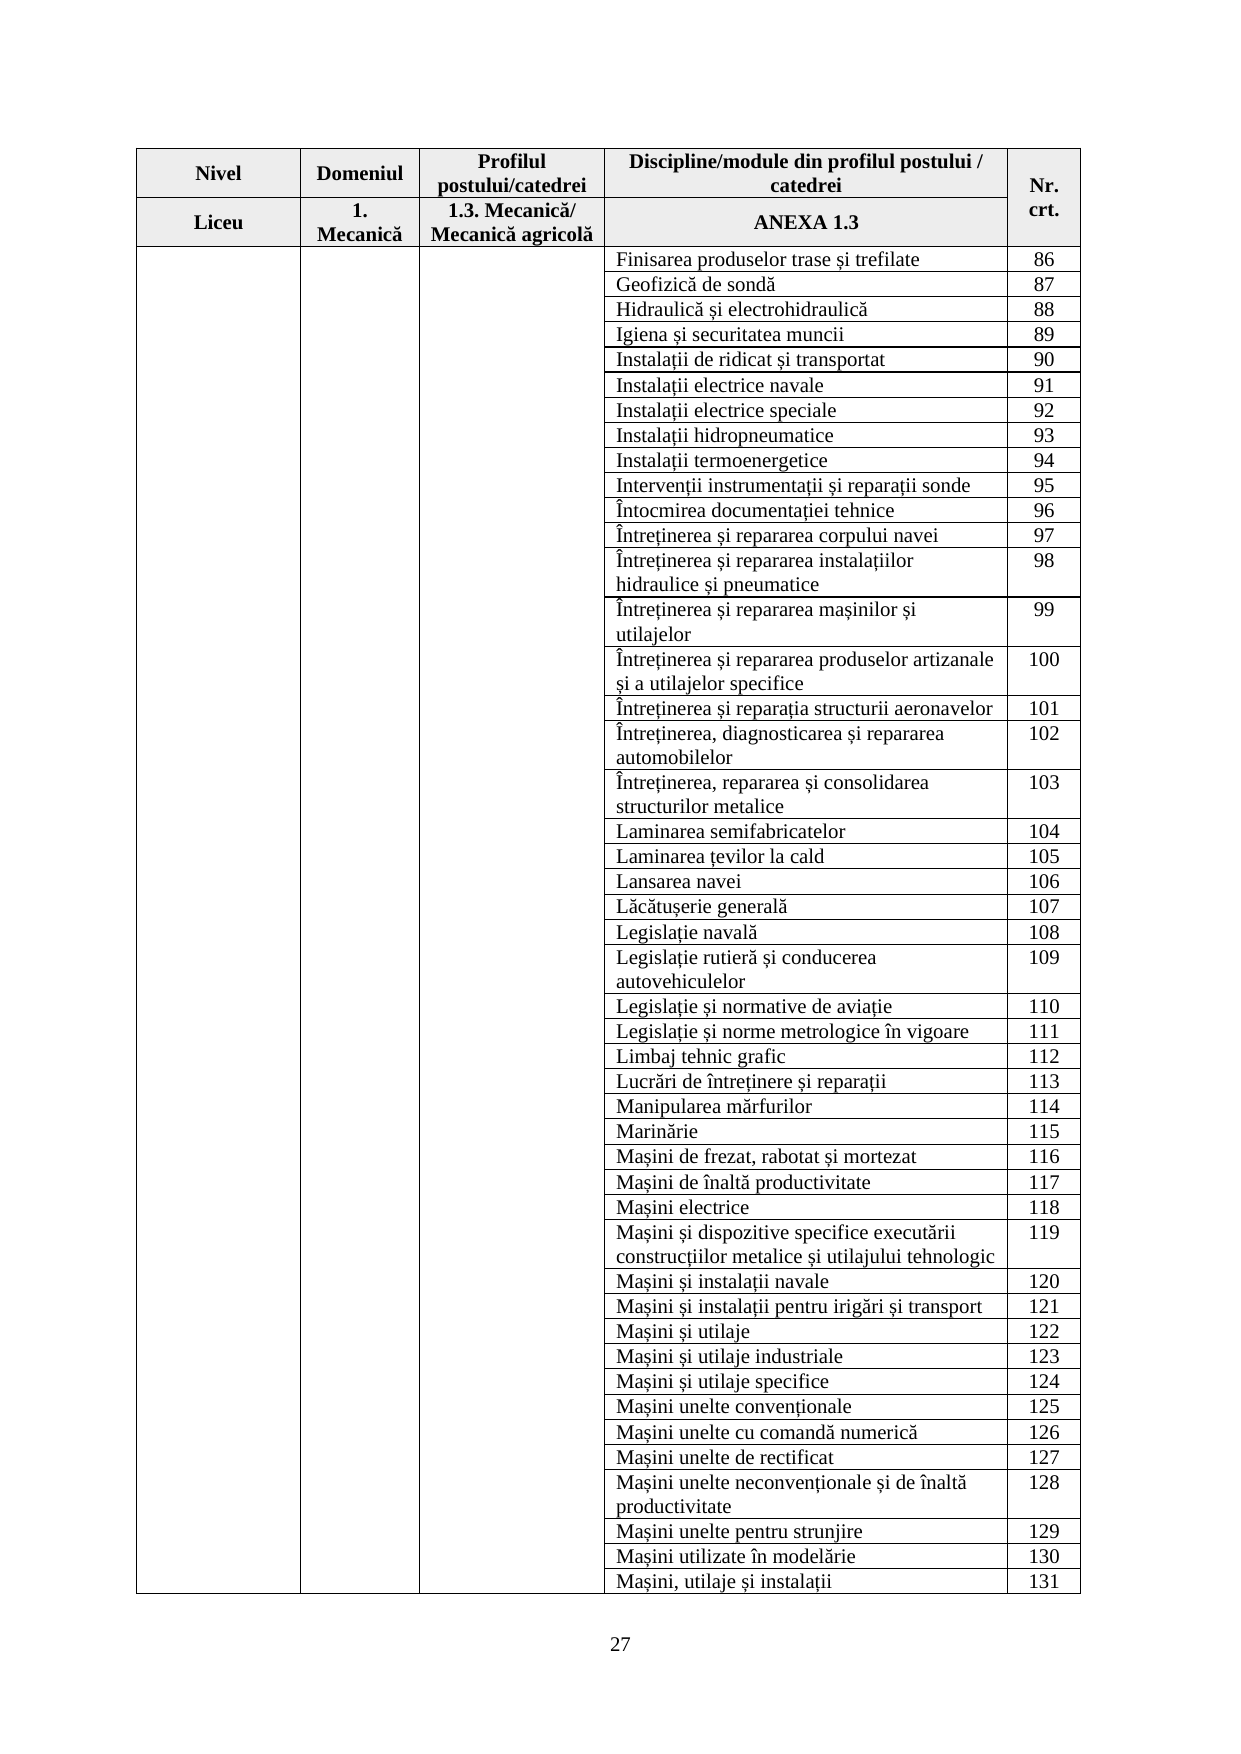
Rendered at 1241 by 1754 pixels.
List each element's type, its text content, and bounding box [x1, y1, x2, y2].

table_cell 112 [1008, 1044, 1080, 1068]
table_header Discipline/module din profilul postului / catedrei [605, 149, 1007, 197]
table_cell 120 [1008, 1269, 1080, 1293]
table_cell 123 [1008, 1344, 1080, 1368]
table_cell 89 [1008, 322, 1080, 346]
table_cell 128 [1008, 1470, 1080, 1518]
table_cell 106 [1008, 869, 1080, 893]
table_header Domeniul [301, 149, 419, 197]
table_cell 1. Mecanică [301, 198, 419, 246]
table_cell 102 [1008, 721, 1080, 769]
table_cell Mașini și utilaje industriale [605, 1344, 1007, 1368]
table_cell Mașini unelte cu comandă numerică [605, 1420, 1007, 1444]
table_cell Marinărie [605, 1119, 1007, 1143]
table_cell Mașini de frezat, rabotat și mortezat [605, 1145, 1007, 1168]
table_cell ANEXA 1.3 [605, 198, 1007, 246]
table_cell Igiena și securitatea muncii [605, 322, 1007, 346]
table_cell Laminarea țevilor la cald [605, 844, 1007, 868]
table_cell 104 [1008, 819, 1080, 843]
table_cell 124 [1008, 1369, 1080, 1393]
table_cell Mașini și utilaje [605, 1319, 1007, 1343]
table_cell 98 [1008, 548, 1080, 596]
table_cell 127 [1008, 1445, 1080, 1469]
table_cell Întreținerea și repararea instalațiilor hidraulice și pneumatice [605, 548, 1007, 596]
table_cell 108 [1008, 920, 1080, 944]
table_cell Mașini de înaltă productivitate [605, 1170, 1007, 1194]
table_cell Mașini unelte de rectificat [605, 1445, 1007, 1469]
table_cell Geofizică de sondă [605, 272, 1007, 296]
table_cell 90 [1008, 348, 1080, 371]
table_cell 107 [1008, 895, 1080, 918]
table_cell Mașini și instalații pentru irigări și transport [605, 1294, 1007, 1318]
table_cell Instalații hidropneumatice [605, 423, 1007, 447]
table_cell 117 [1008, 1170, 1080, 1194]
table_cell Mașini unelte convenționale [605, 1395, 1007, 1418]
table_cell Întreținerea și repararea produselor artizanale și a utilajelor specifice [605, 647, 1007, 695]
table_cell 125 [1008, 1395, 1080, 1418]
table_cell 96 [1008, 498, 1080, 522]
table_cell Laminarea semifabricatelor [605, 819, 1007, 843]
table_cell 119 [1008, 1220, 1080, 1268]
table_cell 111 [1008, 1019, 1080, 1043]
table_cell 87 [1008, 272, 1080, 296]
table_cell 91 [1008, 373, 1080, 397]
table_cell 121 [1008, 1294, 1080, 1318]
table_cell 122 [1008, 1319, 1080, 1343]
table_cell Mașini electrice [605, 1195, 1007, 1219]
table_cell Întocmirea documentației tehnice [605, 498, 1007, 522]
table_cell Instalații termoenergetice [605, 448, 1007, 472]
table_cell 116 [1008, 1145, 1080, 1168]
table_header Profilul postului/catedrei [420, 149, 604, 197]
table_cell 93 [1008, 423, 1080, 447]
table_cell Mașini, utilaje și instalații [605, 1569, 1007, 1593]
table_cell 129 [1008, 1519, 1080, 1543]
table_cell 88 [1008, 297, 1080, 321]
table_cell Întreținerea, repararea și consolidarea structurilor metalice [605, 770, 1007, 818]
table_cell 100 [1008, 647, 1080, 695]
table_cell Legislație și normative de aviație [605, 994, 1007, 1018]
table_cell Mașini și instalații navale [605, 1269, 1007, 1293]
table_cell Instalații electrice speciale [605, 398, 1007, 422]
table_cell Limbaj tehnic grafic [605, 1044, 1007, 1068]
table_cell Intervenții instrumentații și reparații sonde [605, 473, 1007, 497]
table_cell 99 [1008, 598, 1080, 646]
table_cell Mașini unelte pentru strunjire [605, 1519, 1007, 1543]
table_cell Mașini utilizate în modelărie [605, 1544, 1007, 1568]
table_cell Mașini unelte neconvenționale și de înaltă productivitate [605, 1470, 1007, 1518]
table_cell Mașini și dispozitive specifice executării construcțiilor metalice și utilajului tehnologic [605, 1220, 1007, 1268]
table_cell Instalații electrice navale [605, 373, 1007, 397]
table_cell 113 [1008, 1069, 1080, 1093]
table_header Nivel [137, 149, 300, 197]
table_cell 86 [1008, 247, 1080, 271]
table_cell Mașini și utilaje specifice [605, 1369, 1007, 1393]
table_cell 130 [1008, 1544, 1080, 1568]
table_cell Lăcătușerie generală [605, 895, 1007, 918]
table_cell 105 [1008, 844, 1080, 868]
table_cell 94 [1008, 448, 1080, 472]
table_cell Întreținerea și repararea corpului navei [605, 523, 1007, 547]
table_cell 114 [1008, 1094, 1080, 1118]
table_cell 118 [1008, 1195, 1080, 1219]
table_cell 103 [1008, 770, 1080, 818]
table_cell Hidraulică și electrohidraulică [605, 297, 1007, 321]
table_cell 110 [1008, 994, 1080, 1018]
table_cell 101 [1008, 696, 1080, 720]
table_cell Finisarea produselor trase și trefilate [605, 247, 1007, 271]
table_cell Legislație rutieră și conducerea autovehiculelor [605, 945, 1007, 993]
table_cell Legislație navală [605, 920, 1007, 944]
table_cell 95 [1008, 473, 1080, 497]
table_cell 115 [1008, 1119, 1080, 1143]
table_cell 131 [1008, 1569, 1080, 1593]
table_cell 1.3. Mecanică/ Mecanică agricolă [420, 198, 604, 246]
table_cell Lucrări de întreținere și reparații [605, 1069, 1007, 1093]
table_cell Legislație și norme metrologice în vigoare [605, 1019, 1007, 1043]
table_cell 92 [1008, 398, 1080, 422]
table_cell Lansarea navei [605, 869, 1007, 893]
table_header Nr. crt. [1008, 149, 1080, 246]
table_cell 97 [1008, 523, 1080, 547]
table_cell Întreținerea și repararea mașinilor și utilajelor [605, 598, 1007, 646]
table_cell Întreținerea, diagnosticarea și repararea automobilelor [605, 721, 1007, 769]
table_cell Manipularea mărfurilor [605, 1094, 1007, 1118]
table_cell Instalații de ridicat și transportat [605, 348, 1007, 371]
table_cell Întreținerea și reparația structurii aeronavelor [605, 696, 1007, 720]
table_cell 109 [1008, 945, 1080, 993]
table_cell Liceu [137, 198, 300, 246]
table_cell 126 [1008, 1420, 1080, 1444]
